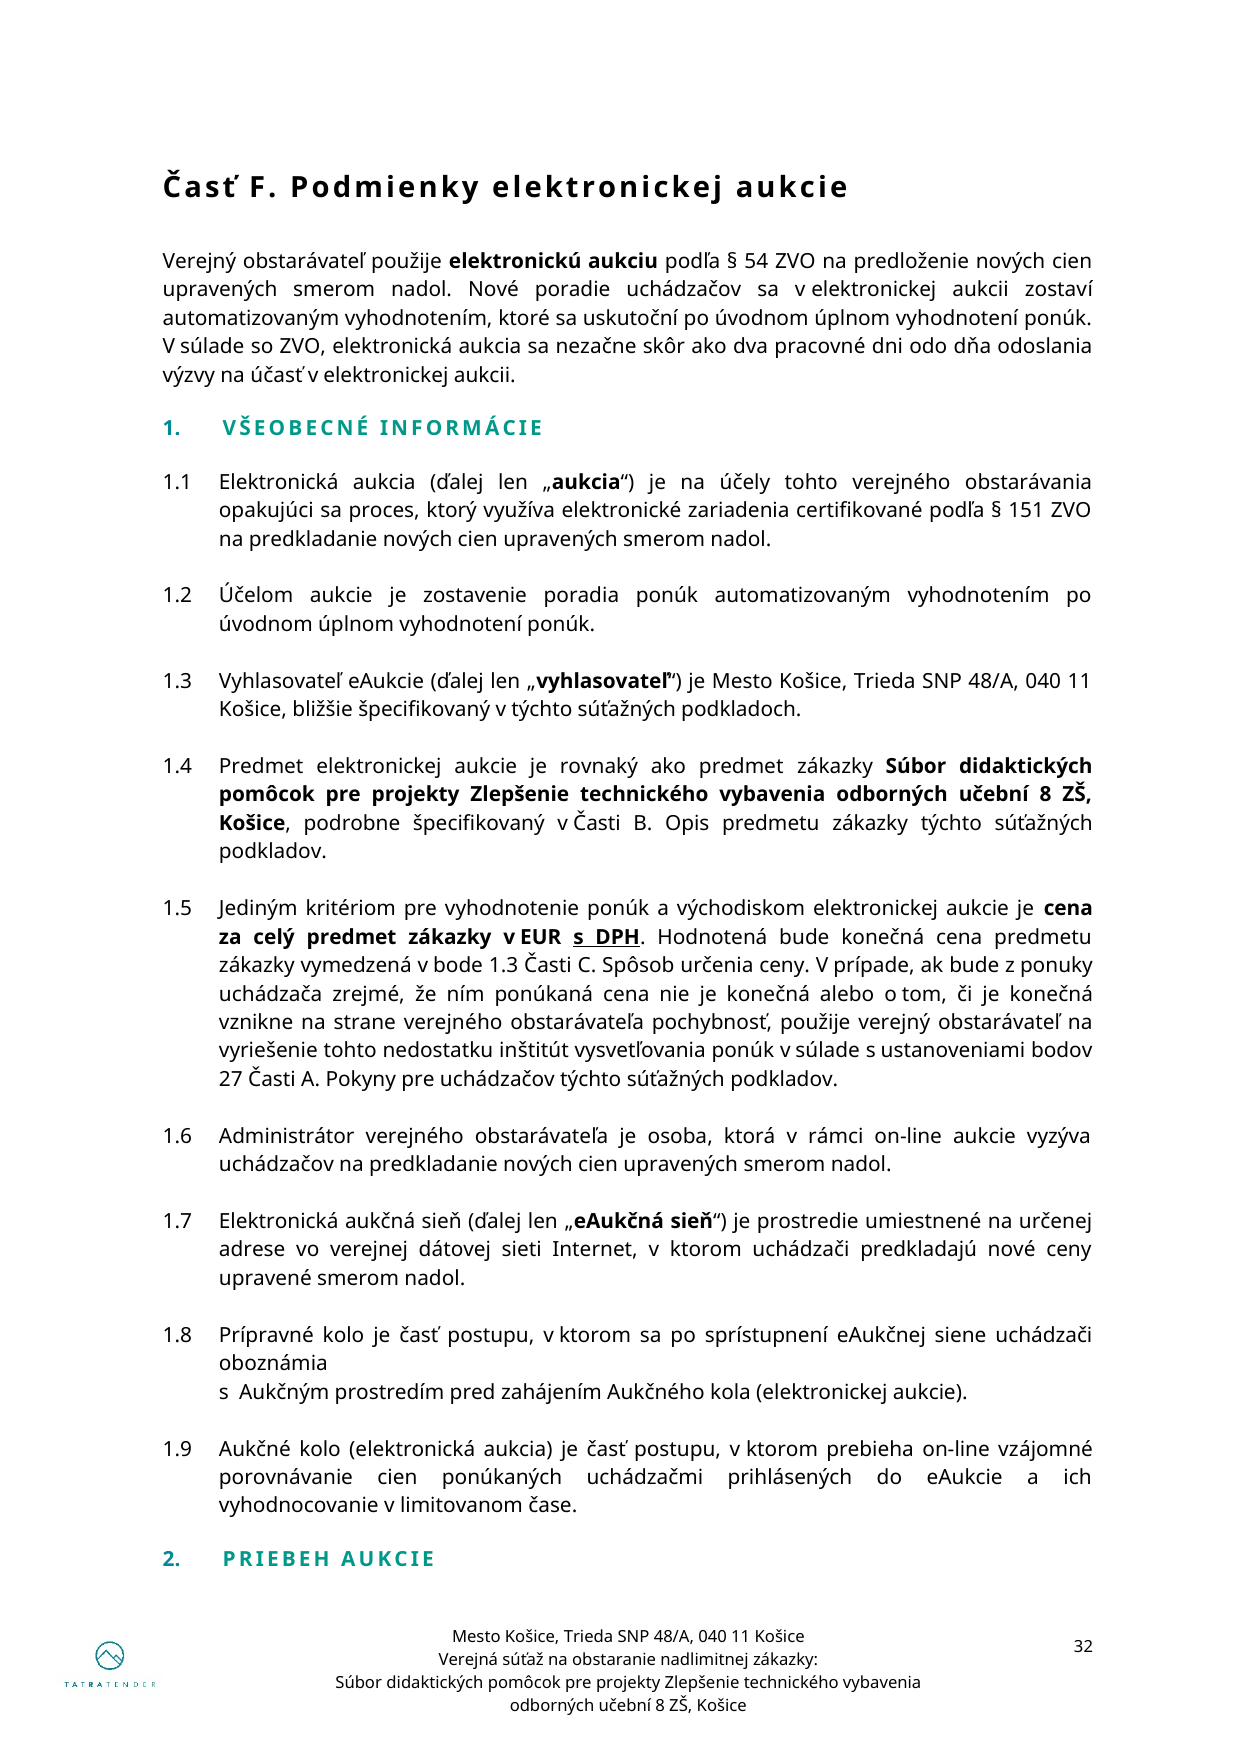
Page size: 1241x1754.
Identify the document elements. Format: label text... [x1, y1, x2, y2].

text Verejný obstarávateľ použije elektronickú aukciu podľa § 54 ZVO na predloženie nových cien upravených smerom nadol. Nové poradie uchádzačov sa v elektronickej aukcii zostaví automatizovaným vyhodnotením, ktoré sa uskutoční po úvodnom úplnom vyhodnotení ponúk. V súlade so ZVO, elektronická aukcia sa nezačne skôr ako dva pracovné dni odo dňa odoslania výzvy na účasť v elektronickej aukcii. [162, 246, 1093, 388]
list Prípravné kolo je časť postupu, v ktorom sa po sprístupnení eAukčnej siene uchádzači oboznámia s Aukčným prostredím pred zahájením Aukčného kola (elektronickej aukcie). [162, 1320, 1093, 1405]
list Všeobecné informácie [162, 413, 1093, 442]
list Vyhlasovateľ eAukcie (ďalej len „vyhlasovateľ“) je Mesto Košice, Trieda SNP 48/A, 040 11 Košice, bližšie špecifikovaný v týchto súťažných podkladoch. [162, 666, 1093, 723]
picture [43, 1617, 176, 1711]
list Administrátor verejného obstarávateľa je osoba, ktorá v rámci on-line aukcie vyzýva uchádzačov na predkladanie nových cien upravených smerom nadol. [162, 1121, 1093, 1178]
list Elektronická aukčná sieň (ďalej len „eAukčná sieň“) je prostredie umiestnené na určenej adrese vo verejnej dátovej sieti Internet, v ktorom uchádzači predkladajú nové ceny upravené smerom nadol. [162, 1206, 1093, 1291]
list Aukčné kolo (elektronická aukcia) je časť postupu, v ktorom prebieha on-line vzájomné porovnávanie cien ponúkaných uchádzačmi prihlásených do eAukcie a ich vyhodnocovanie v limitovanom čase. [162, 1434, 1093, 1519]
list Predmet elektronickej aukcie je rovnaký ako predmet zákazky Súbor didaktických pomôcok pre projekty Zlepšenie technického vybavenia odborných učební 8 ZŠ, Košice, podrobne špecifikovaný v Časti B. Opis predmetu zákazky týchto súťažných podkladov. [162, 751, 1093, 865]
list Elektronická aukcia (ďalej len „aukcia“) je na účely tohto verejného obstarávania opakujúci sa proces, ktorý využíva elektronické zariadenia certifikované podľa § 151 ZVO na predkladanie nových cien upravených smerom nadol. [162, 467, 1093, 552]
list Účelom aukcie je zostavenie poradia ponúk automatizovaným vyhodnotením po úvodnom úplnom vyhodnotení ponúk. [162, 581, 1093, 637]
text Časť F. Podmienky elektronickej aukcie [162, 167, 1093, 206]
list Jediným kritériom pre vyhodnotenie ponúk a východiskom elektronickej aukcie je cena za celý predmet zákazky v EUR s DPH. Hodnotená bude konečná cena predmetu zákazky vymedzená v bode 1.3 Časti C. Spôsob určenia ceny. V prípade, ak bude z ponuky uchádzača zrejmé, že ním ponúkaná cena nie je konečná alebo o tom, či je konečná vznikne na strane verejného obstarávateľa pochybnosť, použije verejný obstarávateľ na vyriešenie tohto nedostatku inštitút vysvetľovania ponúk v súlade s ustanoveniami bodov 27 Časti A. Pokyny pre uchádzačov týchto súťažných podkladov. [162, 893, 1093, 1092]
list Priebeh aukcie [162, 1544, 1093, 1572]
